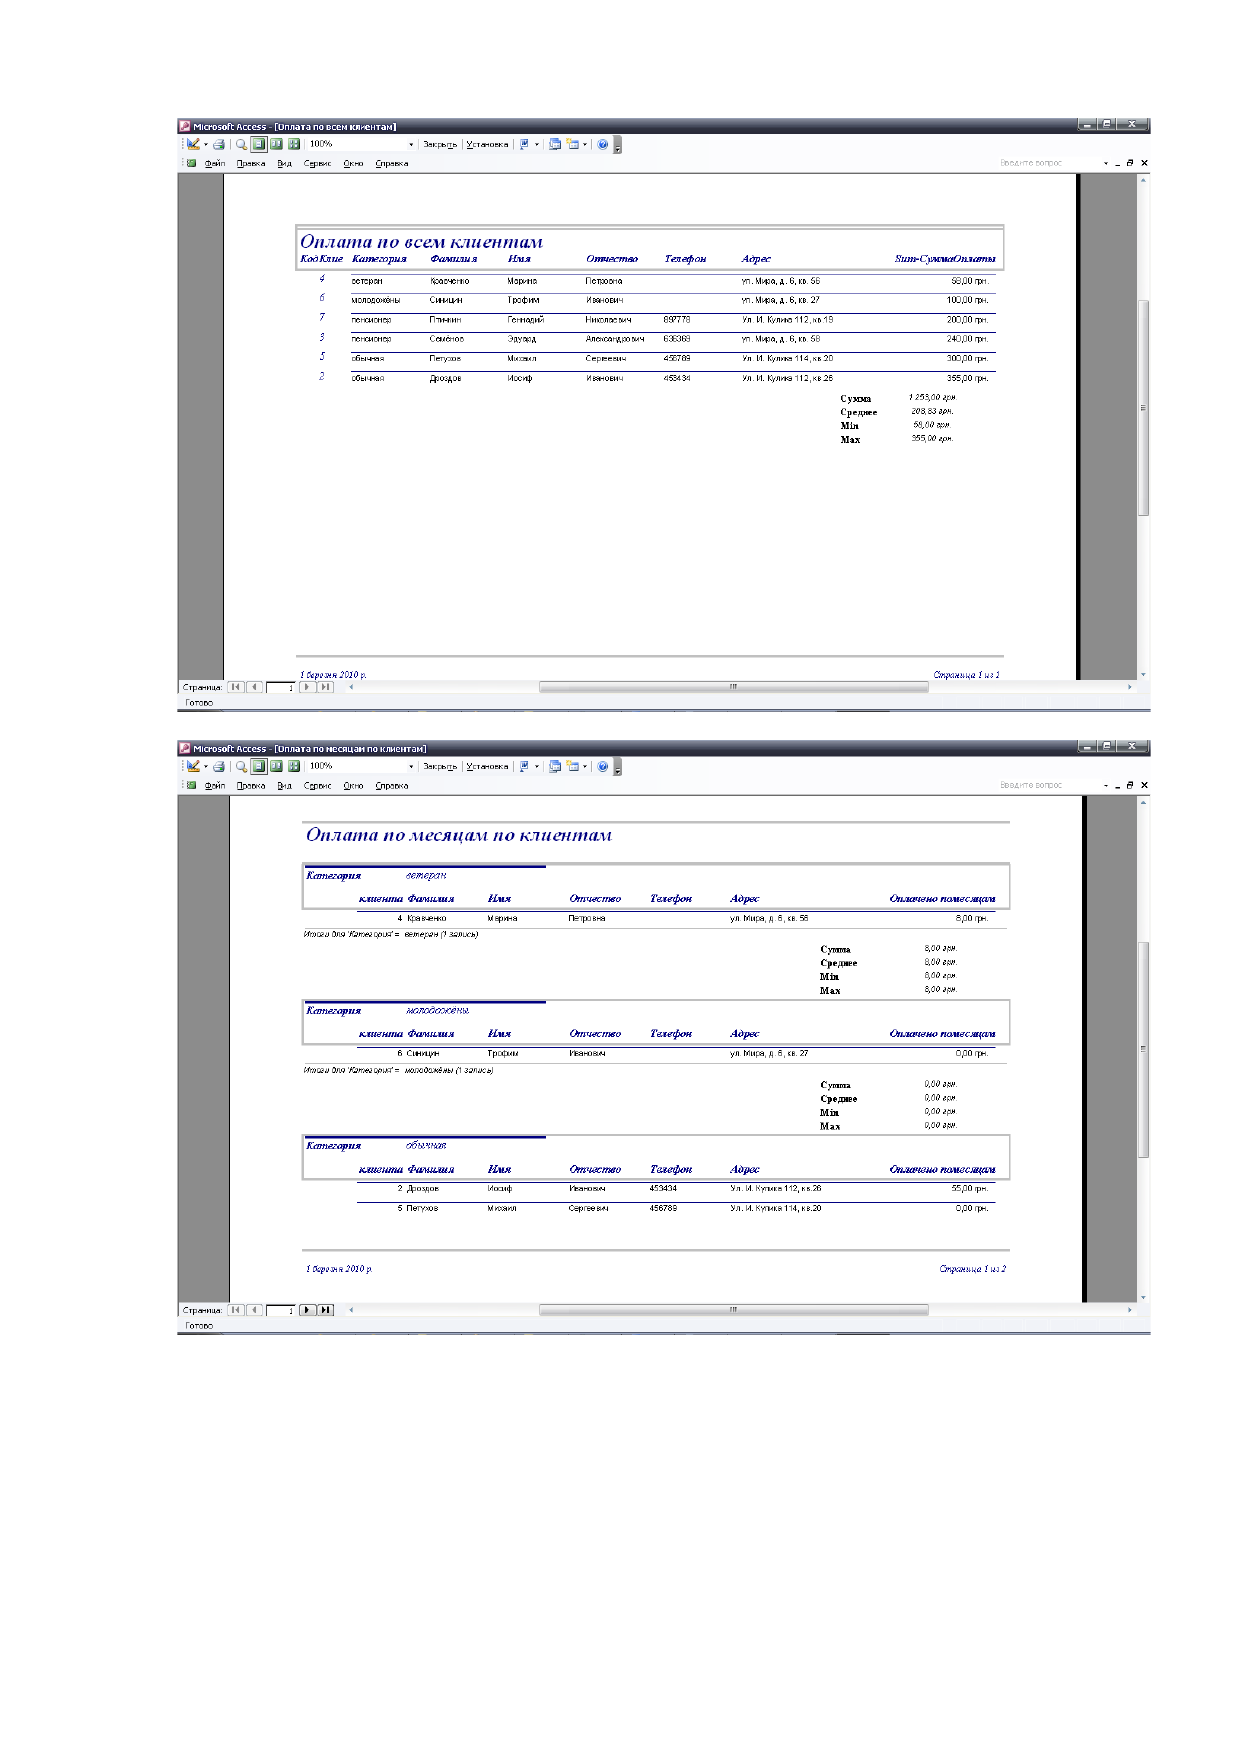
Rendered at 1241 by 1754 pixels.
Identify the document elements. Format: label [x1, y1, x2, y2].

picture [177, 740, 1151, 1335]
picture [177, 118, 1151, 712]
